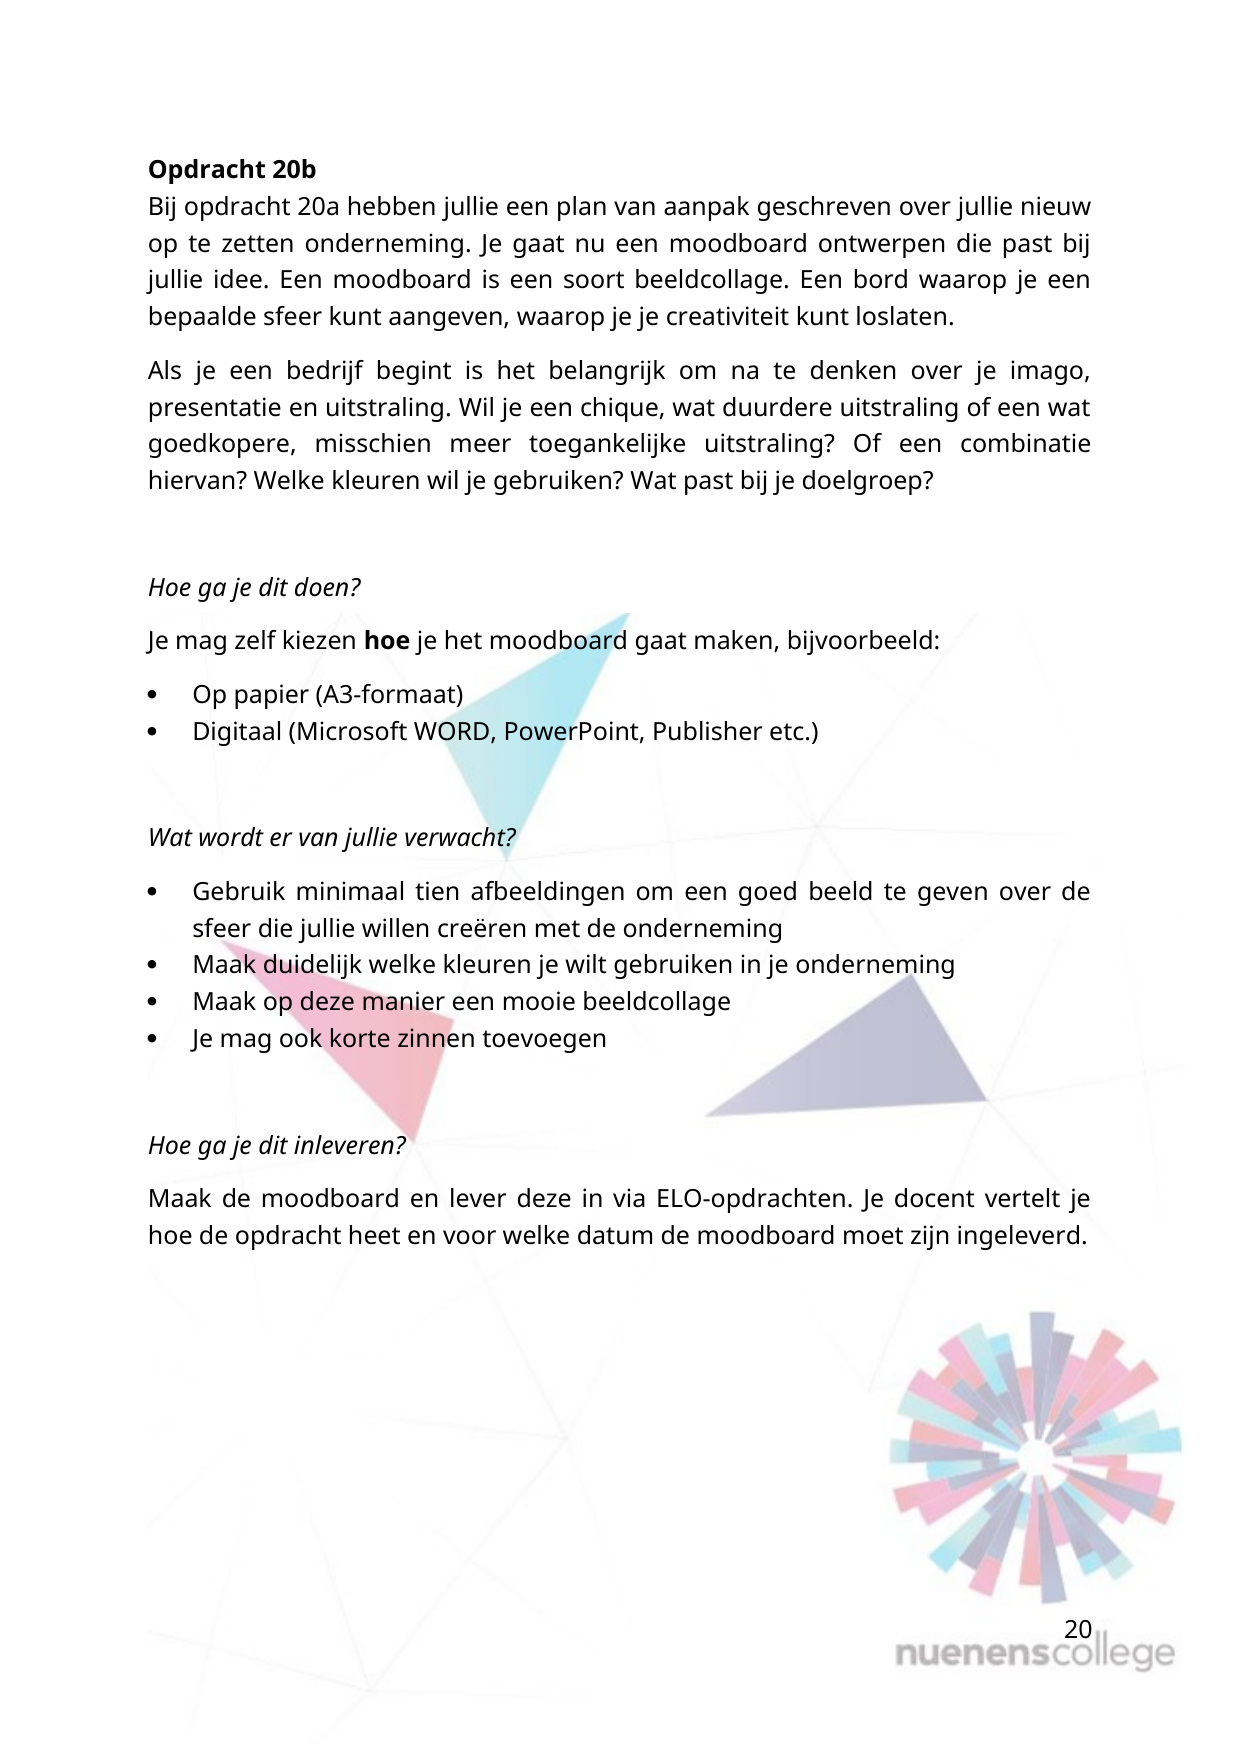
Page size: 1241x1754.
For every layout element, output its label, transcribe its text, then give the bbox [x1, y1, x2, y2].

picture [147, 613, 1187, 1745]
list Je mag ook korte zinnen toevoegen [148, 1021, 1092, 1055]
list Op papier (A3-formaat) [148, 676, 1092, 711]
text Hoe ga je dit inleveren? [148, 1127, 1092, 1162]
text Als je een bedrijf begint is het belangrijk om na te denken over je imago, presentatie en uitstraling. Wil je een chique, wat duurdere uitstraling of een wat goedkopere, misschien meer toegankelijke uitstraling? Of een combinatie hiervan? Welke kleuren wil je gebruiken? Wat past bij je doelgroep? [148, 352, 1092, 497]
text Je mag zelf kiezen hoe je het moodboard gaat maken, bijvoorbeeld: [148, 623, 1092, 657]
text Bij opdracht 20a hebben jullie een plan van aanpak geschreven over jullie nieuw op te zetten onderneming. Je gaat nu een moodboard ontwerpen die past bij jullie idee. Een moodboard is een soort beeldcollage. Een bord waarop je een bepaalde sfeer kunt aangeven, waarop je je creativiteit kunt loslaten. [148, 189, 1092, 333]
text Hoe ga je dit doen? [148, 569, 1092, 604]
list Maak duidelijk welke kleuren je wilt gebruiken in je onderneming [148, 947, 1092, 981]
text Wat wordt er van jullie verwacht? [148, 820, 1092, 854]
list Digitaal (Microsoft WORD, PowerPoint, Publisher etc.) [148, 713, 1092, 747]
text Maak de moodboard en lever deze in via ELO-opdrachten. Je docent vertelt je hoe de opdracht heet en voor welke datum de moodboard moet zijn ingeleverd. [148, 1181, 1092, 1252]
list Maak op deze manier een mooie beeldcollage [148, 984, 1092, 1018]
list Gebruik minimaal tien afbeeldingen om een goed beeld te geven over de sfeer die jullie willen creëren met de onderneming [148, 873, 1092, 944]
subtitle Opdracht 20b [148, 152, 1092, 186]
